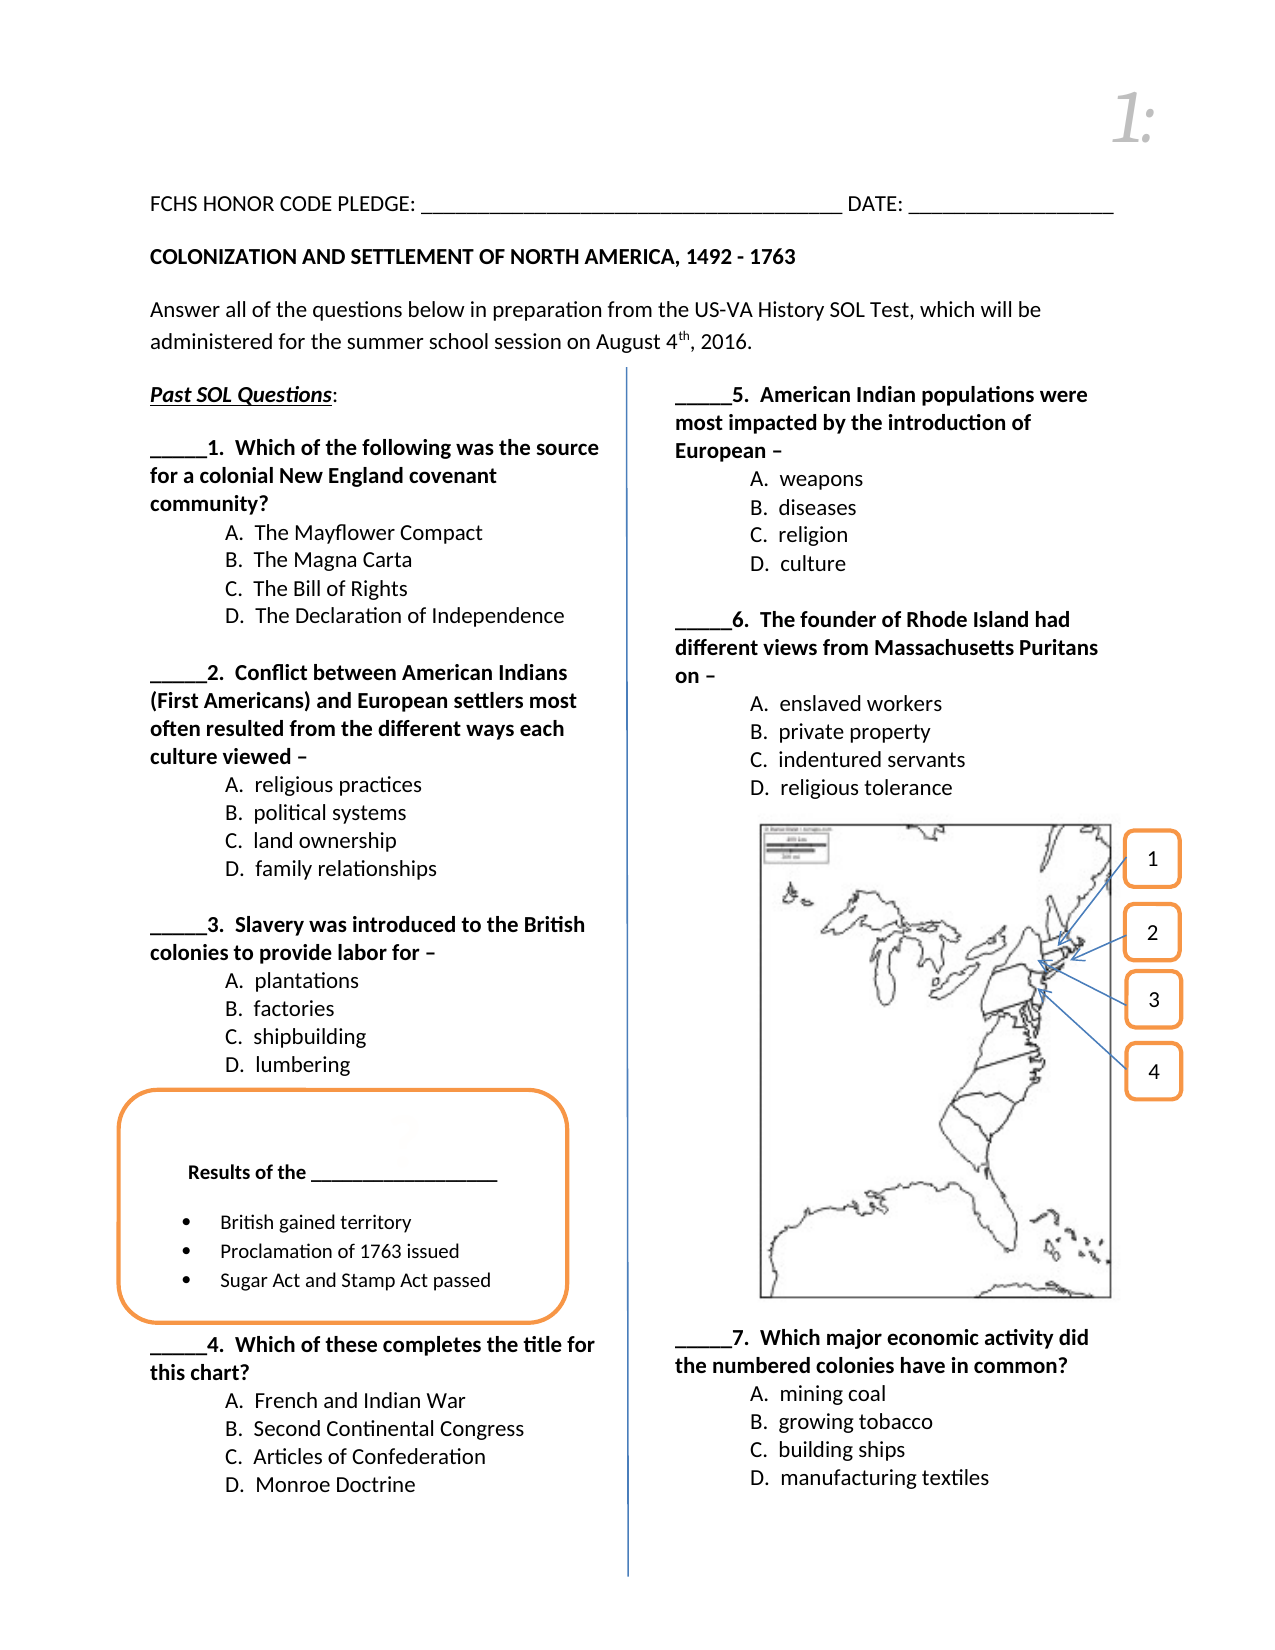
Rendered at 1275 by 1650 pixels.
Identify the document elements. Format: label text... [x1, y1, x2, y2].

text B. factories [150, 994, 600, 1022]
text D. The Declaration of Independence [150, 602, 600, 630]
text _____5. American Indian populations were most impacted by the introduction of European – [675, 381, 1125, 464]
text A. The Mayflower Compact [150, 518, 600, 546]
text D. manufacturing textiles [675, 1463, 1125, 1491]
text B. growing tobacco [675, 1407, 1125, 1435]
text B. diseases [675, 493, 1125, 521]
text _____4. Which of these completes the title for this chart? [150, 1330, 600, 1386]
text C. shipbuilding [150, 1022, 600, 1050]
text COLONIZATION AND SETTLEMENT OF NORTH AMERICA, 1492 - 1763 [150, 242, 1125, 270]
text C. land ownership [150, 826, 600, 854]
text B. The Magna Carta [150, 546, 600, 574]
text D. lumbering [150, 1050, 600, 1078]
text _____6. The founder of Rhode Island had different views from Massachusetts Puritans on – [675, 605, 1125, 689]
text _____2. Conflict between American Indians (First Americans) and European settlers most often resulted from the different ways each culture viewed – [150, 658, 600, 770]
text C. Articles of Confederation [150, 1442, 600, 1470]
text B. Second Continental Congress [150, 1414, 600, 1442]
text _____3. Slavery was introduced to the British colonies to provide labor for – [150, 910, 600, 966]
text A. enslaved workers [675, 689, 1125, 717]
text D. family relationships [150, 854, 600, 882]
text _____1. Which of the following was the source for a colonial New England covenant community? [150, 433, 600, 518]
text A. French and Indian War [150, 1386, 600, 1414]
text A. mining coal [675, 1379, 1125, 1407]
text D. culture [675, 549, 1125, 577]
text FCHS HONOR CODE PLEDGE: _____________________________________ DATE: __________________ [150, 189, 1125, 217]
text A. religious practices [150, 770, 600, 798]
picture [675, 800, 1197, 1323]
text A. plantations [150, 966, 600, 994]
text C. religion [675, 521, 1125, 549]
text B. private property [675, 717, 1125, 745]
text Answer all of the questions below in preparation from the US-VA History SOL Test, which will be administered for the summer school session on August 4th, 2016. [150, 295, 1125, 356]
text B. political systems [150, 798, 600, 826]
text C. The Bill of Rights [150, 574, 600, 602]
text C. building ships [675, 1435, 1125, 1463]
text D. religious tolerance [675, 773, 1125, 800]
text D. Monroe Doctrine [150, 1470, 600, 1498]
text Past SOL Questions: [150, 381, 600, 408]
text _____7. Which major economic activity did the numbered colonies have in common? [675, 1323, 1125, 1379]
text C. indentured servants [675, 745, 1125, 773]
text A. weapons [675, 464, 1125, 493]
